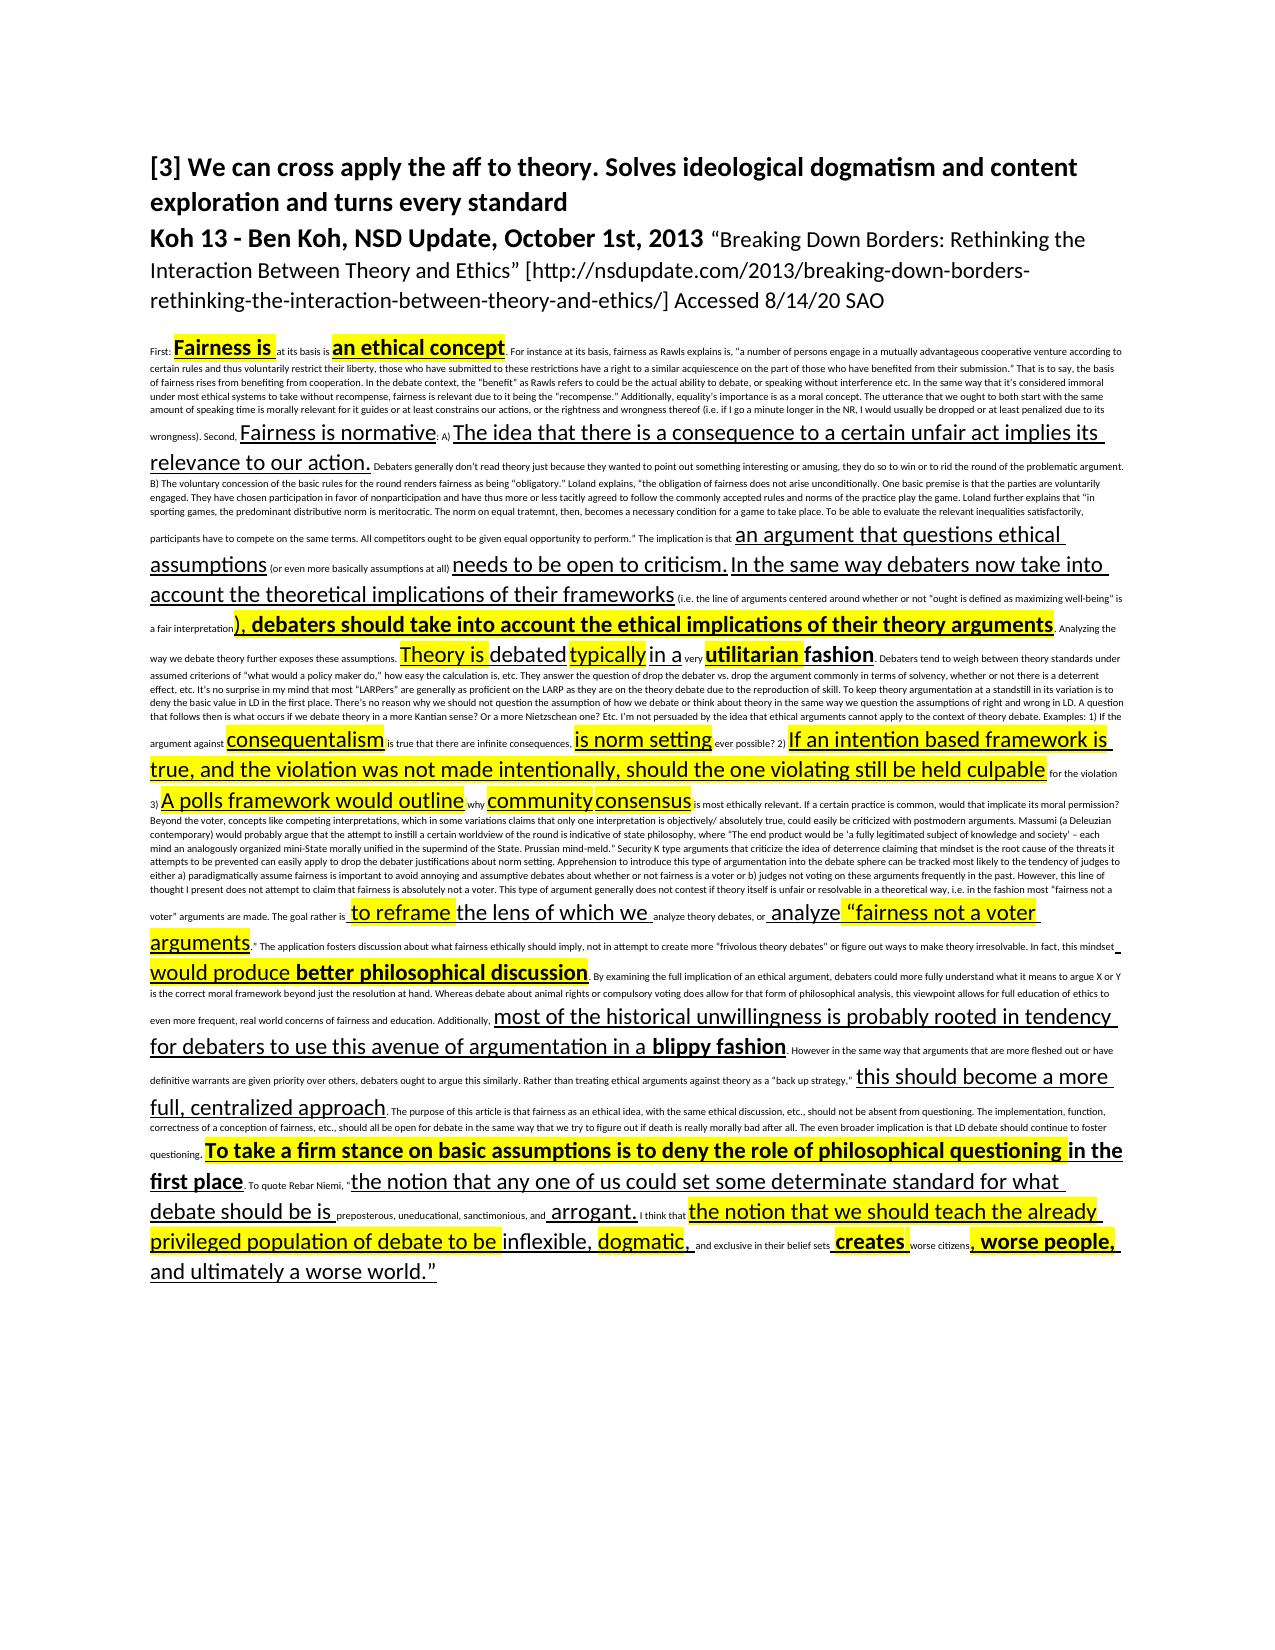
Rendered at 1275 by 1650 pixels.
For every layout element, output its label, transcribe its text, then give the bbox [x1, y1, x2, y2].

subtitle [3] We can cross apply the aff to theory. Solves ideological dogmatism and content exploration and turns every standard [150, 150, 1125, 219]
text Koh 13 - Ben Koh, NSD Update, October 1st, 2013 “Breaking Down Borders: Rethinking the Interaction Between Theory and Ethics” [http://nsdupdate.com/2013/breaking-down-borders-rethinking-the-interaction-between-theory-and-ethics/] Accessed 8/14/20 SAO [150, 221, 1125, 315]
text First: Fairness is at its basis is an ethical concept. For instance at its basis, fairness as Rawls explains is, “a number of persons engage in a mutually advantageous cooperative venture according to certain rules and thus voluntarily restrict their liberty, those who have submitted to these restrictions have a right to a similar acquiescence on the part of those who have benefited from their submission.” That is to say, the basis of fairness rises from benefiting from cooperation. In the debate context, the “benefit” as Rawls refers to could be the actual ability to debate, or speaking without interference etc. In the same way that it’s considered immoral under most ethical systems to take without recompense, fairness is relevant due to it being the “recompense.” Additionally, equality’s importance is as a moral concept. The utterance that we ought to both start with the same amount of speaking time is morally relevant for it guides or at least constrains our actions, or the rightness and wrongness thereof (i.e. if I go a minute longer in the NR, I would usually be dropped or at least penalized due to its wrongness). Second, Fairness is normative: A) The idea that there is a consequence to a certain unfair act implies its relevance to our action. Debaters generally don’t read theory just because they wanted to point out something interesting or amusing, they do so to win or to rid the round of the problematic argument. B) The voluntary concession of the basic rules for the round renders fairness as being “obligatory.” Loland explains, “the obligation of fairness does not arise unconditionally. One basic premise is that the parties are voluntarily engaged. They have chosen participation in favor of nonparticipation and have thus more or less tacitly agreed to follow the commonly accepted rules and norms of the practice play the game. Loland further explains that “in sporting games, the predominant distributive norm is meritocratic. The norm on equal tratemnt, then, becomes a necessary condition for a game to take place. To be able to evaluate the relevant inequalities satisfactorily, participants have to compete on the same terms. All competitors ought to be given equal opportunity to perform.” The implication is that an argument that questions ethical assumptions (or even more basically assumptions at all) needs to be open to criticism. In the same way debaters now take into account the theoretical implications of their frameworks (i.e. the line of arguments centered around whether or not “ought is defined as maximizing well-being” is a fair interpretation), debaters should take into account the ethical implications of their theory arguments. Analyzing the way we debate theory further exposes these assumptions. Theory is debated typically in a very utilitarian fashion. Debaters tend to weigh between theory standards under assumed criterions of “what would a policy maker do,” how easy the calculation is, etc. They answer the question of drop the debater vs. drop the argument commonly in terms of solvency, whether or not there is a deterrent effect, etc. It’s no surprise in my mind that most “LARPers” are generally as proficient on the LARP as they are on the theory debate due to the reproduction of skill. To keep theory argumentation at a standstill in its variation is to deny the basic value in LD in the first place. There’s no reason why we should not question the assumption of how we debate or think about theory in the same way we question the assumptions of right and wrong in LD. A question that follows then is what occurs if we debate theory in a more Kantian sense? Or a more Nietzschean one? Etc. I’m not persuaded by the idea that ethical arguments cannot apply to the context of theory debate. Examples: 1) If the argument against consequentalism is true that there are infinite consequences, is norm setting ever possible? 2) If an intention based framework is true, and the violation was not made intentionally, should the one violating still be held culpable for the violation 3) A polls framework would outline why community consensus is most ethically relevant. If a certain practice is common, would that implicate its moral permission? Beyond the voter, concepts like competing interpretations, which in some variations claims that only one interpretation is objectively/ absolutely true, could easily be criticized with postmodern arguments. Massumi (a Deleuzian contemporary) would probably argue that the attempt to instill a certain worldview of the round is indicative of state philosophy, where “The end product would be ‘a fully legitimated subject of knowledge and society’ – each mind an analogously organized mini-State morally unified in the supermind of the State. Prussian mind-meld.” Security K type arguments that criticize the idea of deterrence claiming that mindset is the root cause of the threats it attempts to be prevented can easily apply to drop the debater justifications about norm setting. Apprehension to introduce this type of argumentation into the debate sphere can be tracked most likely to the tendency of judges to either a) paradigmatically assume fairness is important to avoid annoying and assumptive debates about whether or not fairness is a voter or b) judges not voting on these arguments frequently in the past. However, this line of thought I present does not attempt to claim that fairness is absolutely not a voter. This type of argument generally does not contest if theory itself is unfair or resolvable in a theoretical way, i.e. in the fashion most “fairness not a voter” arguments are made. The goal rather is to reframe the lens of which we analyze theory debates, or analyze “fairness not a voter arguments.” The application fosters discussion about what fairness ethically should imply, not in attempt to create more “frivolous theory debates” or figure out ways to make theory irresolvable. In fact, this mindset would produce better philosophical discussion. By examining the full implication of an ethical argument, debaters could more fully understand what it means to argue X or Y is the correct moral framework beyond just the resolution at hand. Whereas debate about animal rights or compulsory voting does allow for that form of philosophical analysis, this viewpoint allows for full education of ethics to even more frequent, real world concerns of fairness and education. Additionally, most of the historical unwillingness is probably rooted in tendency for debaters to use this avenue of argumentation in a blippy fashion. However in the same way that arguments that are more fleshed out or have definitive warrants are given priority over others, debaters ought to argue this similarly. Rather than treating ethical arguments against theory as a “back up strategy,” this should become a more full, centralized approach. The purpose of this article is that fairness as an ethical idea, with the same ethical discussion, etc., should not be absent from questioning. The implementation, function, correctness of a conception of fairness, etc., should all be open for debate in the same way that we try to figure out if death is really morally bad after all. The even broader implication is that LD debate should continue to foster questioning. To take a firm stance on basic assumptions is to deny the role of philosophical questioning in the first place. To quote Rebar Niemi, “the notion that any one of us could set some determinate standard for what debate should be is preposterous, uneducational, sanctimonious, and arrogant. I think that the notion that we should teach the already privileged population of debate to be inflexible, dogmatic, and exclusive in their belief sets creates worse citizens, worse people, and ultimately a worse world.” [150, 333, 1125, 1285]
